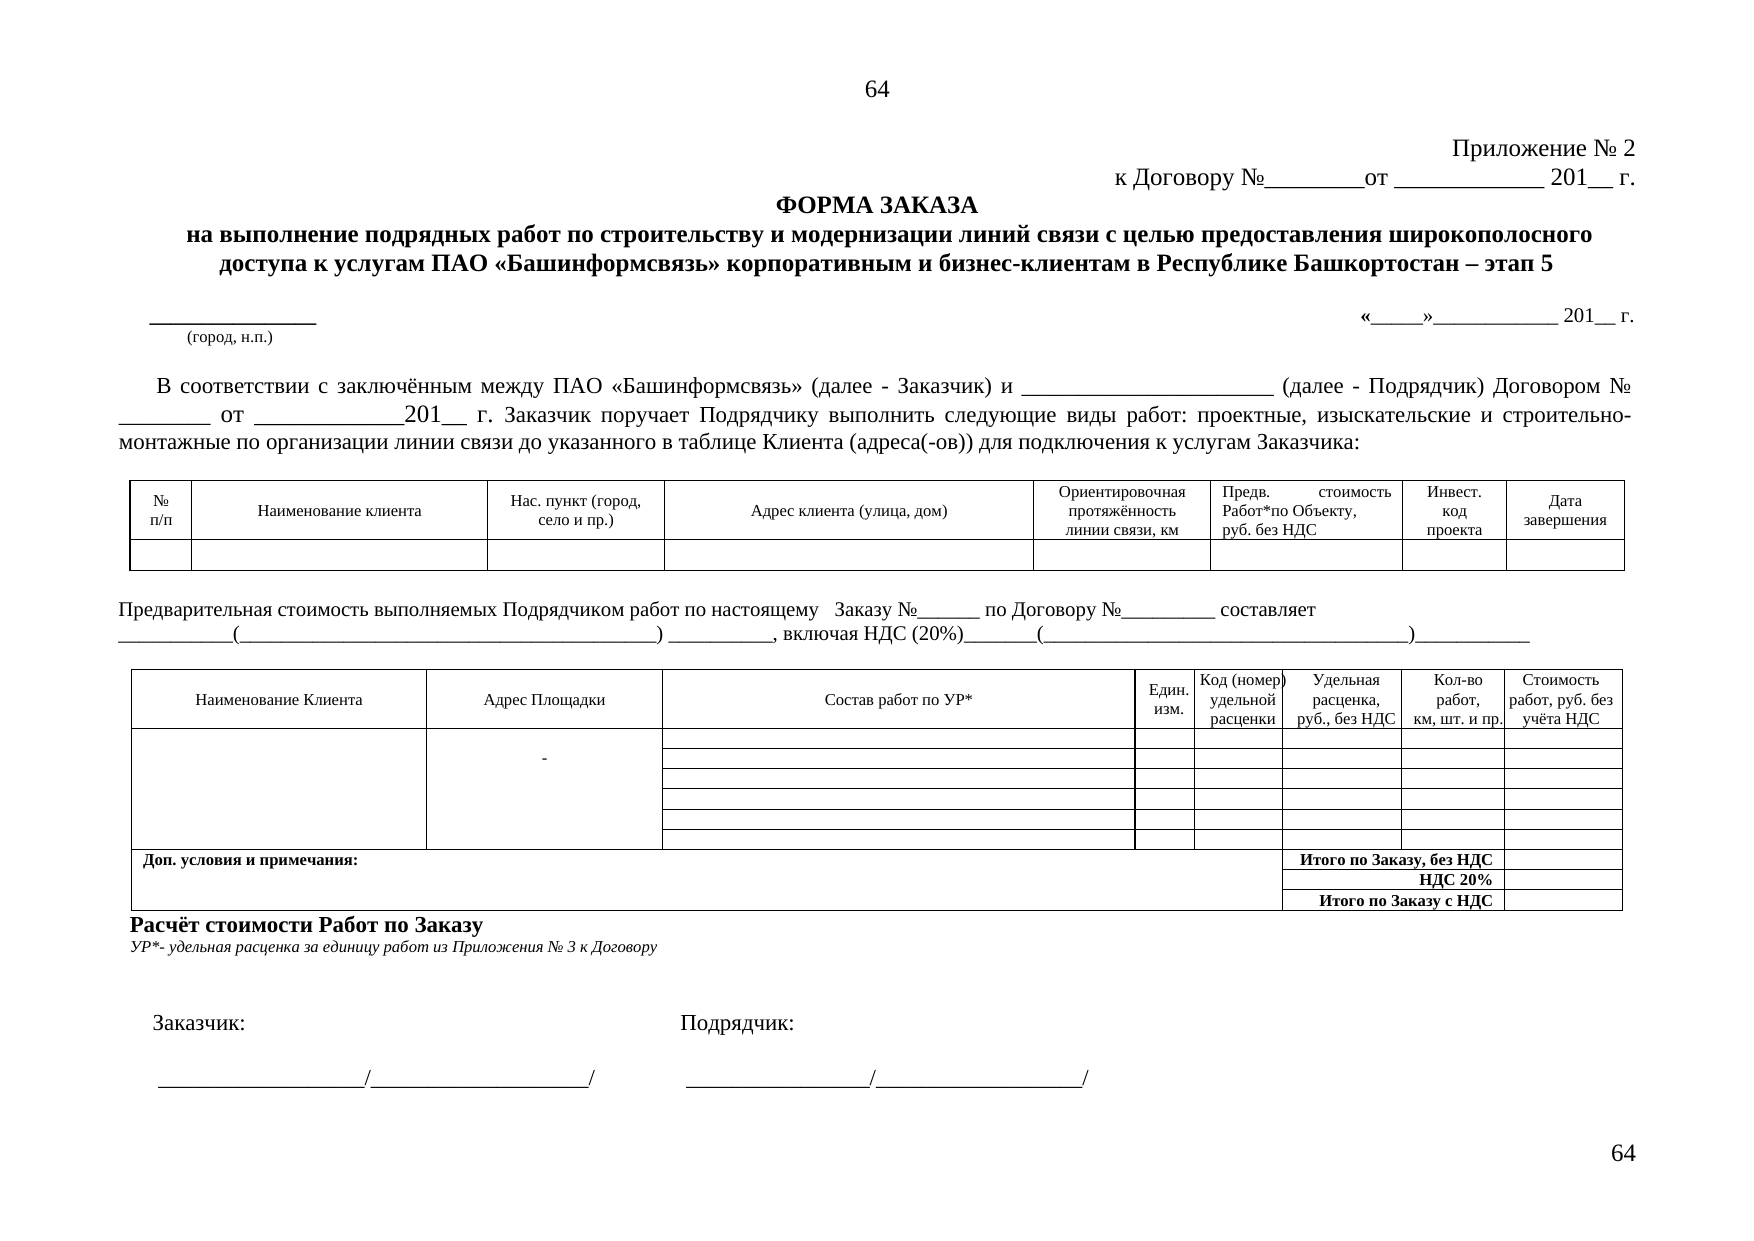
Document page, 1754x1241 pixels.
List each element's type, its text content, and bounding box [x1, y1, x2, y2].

table_cell [1402, 729, 1504, 748]
table_cell [1505, 749, 1622, 768]
table_cell [488, 540, 664, 569]
table_cell [663, 810, 1134, 829]
text ___________(________________________________________) __________, включая НДС (20%)_______(___________________________________)___________ [118, 621, 1634, 645]
table_cell Доп. условия и примечания: [132, 850, 1282, 909]
table_header Наименование клиента [192, 481, 487, 539]
table_cell [1505, 850, 1622, 869]
text УР*- удельная расценка за единицу работ из Приложения № 3 к Договору [118, 937, 1636, 956]
table_cell [1283, 749, 1401, 768]
title __________________/___________________/ ________________/__________________/ [118, 1064, 1636, 1090]
text Приложение № 2 [0, 133, 1636, 162]
table_cell [1507, 540, 1624, 569]
table_header Наименование Клиента [132, 670, 426, 728]
text Предварительная стоимость выполняемых Подрядчиком работ по настоящему Заказу №______ по Договору №_________ составляет [118, 597, 1634, 621]
text Расчёт стоимости Работ по Заказу [103, 911, 1634, 937]
table_cell [663, 749, 1134, 768]
table_cell [1136, 769, 1194, 788]
table_header Кол-во работ, км, шт. и пр. [1402, 670, 1504, 728]
table_cell Итого по Заказу, без НДС [1283, 850, 1504, 869]
table_cell [1136, 729, 1194, 748]
table_cell [1283, 830, 1401, 849]
table_header Код (номер) удельной расценки [1195, 670, 1282, 728]
table_cell [1283, 769, 1401, 788]
table_cell [663, 830, 1134, 849]
table_cell [1283, 729, 1401, 748]
table_cell [1195, 769, 1282, 788]
table_header Адрес Площадки [427, 670, 662, 728]
table_cell [132, 729, 426, 849]
text (город, н.п.) [118, 327, 1636, 346]
table_cell [1505, 830, 1622, 849]
table_cell [1136, 749, 1194, 768]
table_cell - [427, 729, 662, 849]
table_cell [1211, 540, 1402, 569]
table_header Предв. стоимость Работ*по Объекту, руб. без НДС [1211, 481, 1402, 539]
text к Договору №________от ____________ 201__ г. [118, 162, 1636, 190]
table_cell [1195, 729, 1282, 748]
table_header Удельная расценка, руб., без НДС [1283, 670, 1401, 728]
table_header Нас. пункт (город, село и пр.) [488, 481, 664, 539]
table_cell [1195, 749, 1282, 768]
table_cell [1136, 810, 1194, 829]
table_cell [1505, 789, 1622, 808]
table_cell [1403, 540, 1506, 569]
table_cell [1195, 789, 1282, 808]
table_cell [663, 789, 1134, 808]
table_cell [1505, 810, 1622, 829]
text ________________ «_____»____________ 201__ г. [118, 303, 1636, 327]
text на выполнение подрядных работ по строительству и модернизации линий связи с целью предоставления широкополосного доступа к услугам ПАО «Башинформсвязь» корпоративным и бизнес-клиентам в Республике Башкортостан – этап 5 [137, 219, 1636, 277]
table_cell [1195, 810, 1282, 829]
table_cell Итого по Заказу с НДС [1283, 890, 1504, 909]
table_cell [1402, 789, 1504, 808]
table_cell [1402, 769, 1504, 788]
table_cell [663, 769, 1134, 788]
table_header Един. изм. [1136, 670, 1194, 728]
table_cell [663, 729, 1134, 748]
table_header Адрес клиента (улица, дом) [665, 481, 1033, 539]
text В соответствии с заключённым между ПАО «Башинформсвязь» (далее - Заказчик) и ______________________ (далее - Подрядчик) Договором № ________ от ____________201__ г. Заказчик поручает Подрядчику выполнить следующие виды работ: проектные, изыскательские и строительно-монтажные по организации линии связи до указанного в таблице Клиента (адреса(-ов)) для подключения к услугам Заказчика: [119, 373, 1634, 454]
table_cell НДС 20% [1283, 870, 1504, 889]
table_header Состав работ по УР* [663, 670, 1134, 728]
table_header Ориентировочная протяжённость линии связи, км [1034, 481, 1210, 539]
table_cell [1195, 830, 1282, 849]
table_cell [1283, 789, 1401, 808]
text Заказчик: Подрядчик: [118, 1009, 1636, 1035]
table_header Инвест. код проекта [1403, 481, 1506, 539]
table_cell [1136, 830, 1194, 849]
table_cell [1283, 810, 1401, 829]
table_header № п/п [131, 481, 191, 539]
table_cell [1136, 789, 1194, 808]
table_header Стоимость работ, руб. без учёта НДС [1505, 670, 1622, 728]
table_cell [192, 540, 487, 569]
table_cell [1034, 540, 1210, 569]
text ФОРМА ЗАКАЗА [118, 190, 1636, 219]
table_cell [131, 540, 191, 569]
table_cell [665, 540, 1033, 569]
table_cell [1505, 729, 1622, 748]
table_cell [1402, 830, 1504, 849]
table_cell [1505, 870, 1622, 889]
table_cell [1505, 769, 1622, 788]
table_cell [1402, 810, 1504, 829]
table_cell [1402, 749, 1504, 768]
table_header Дата завершения [1507, 481, 1624, 539]
table_cell [1505, 890, 1622, 909]
